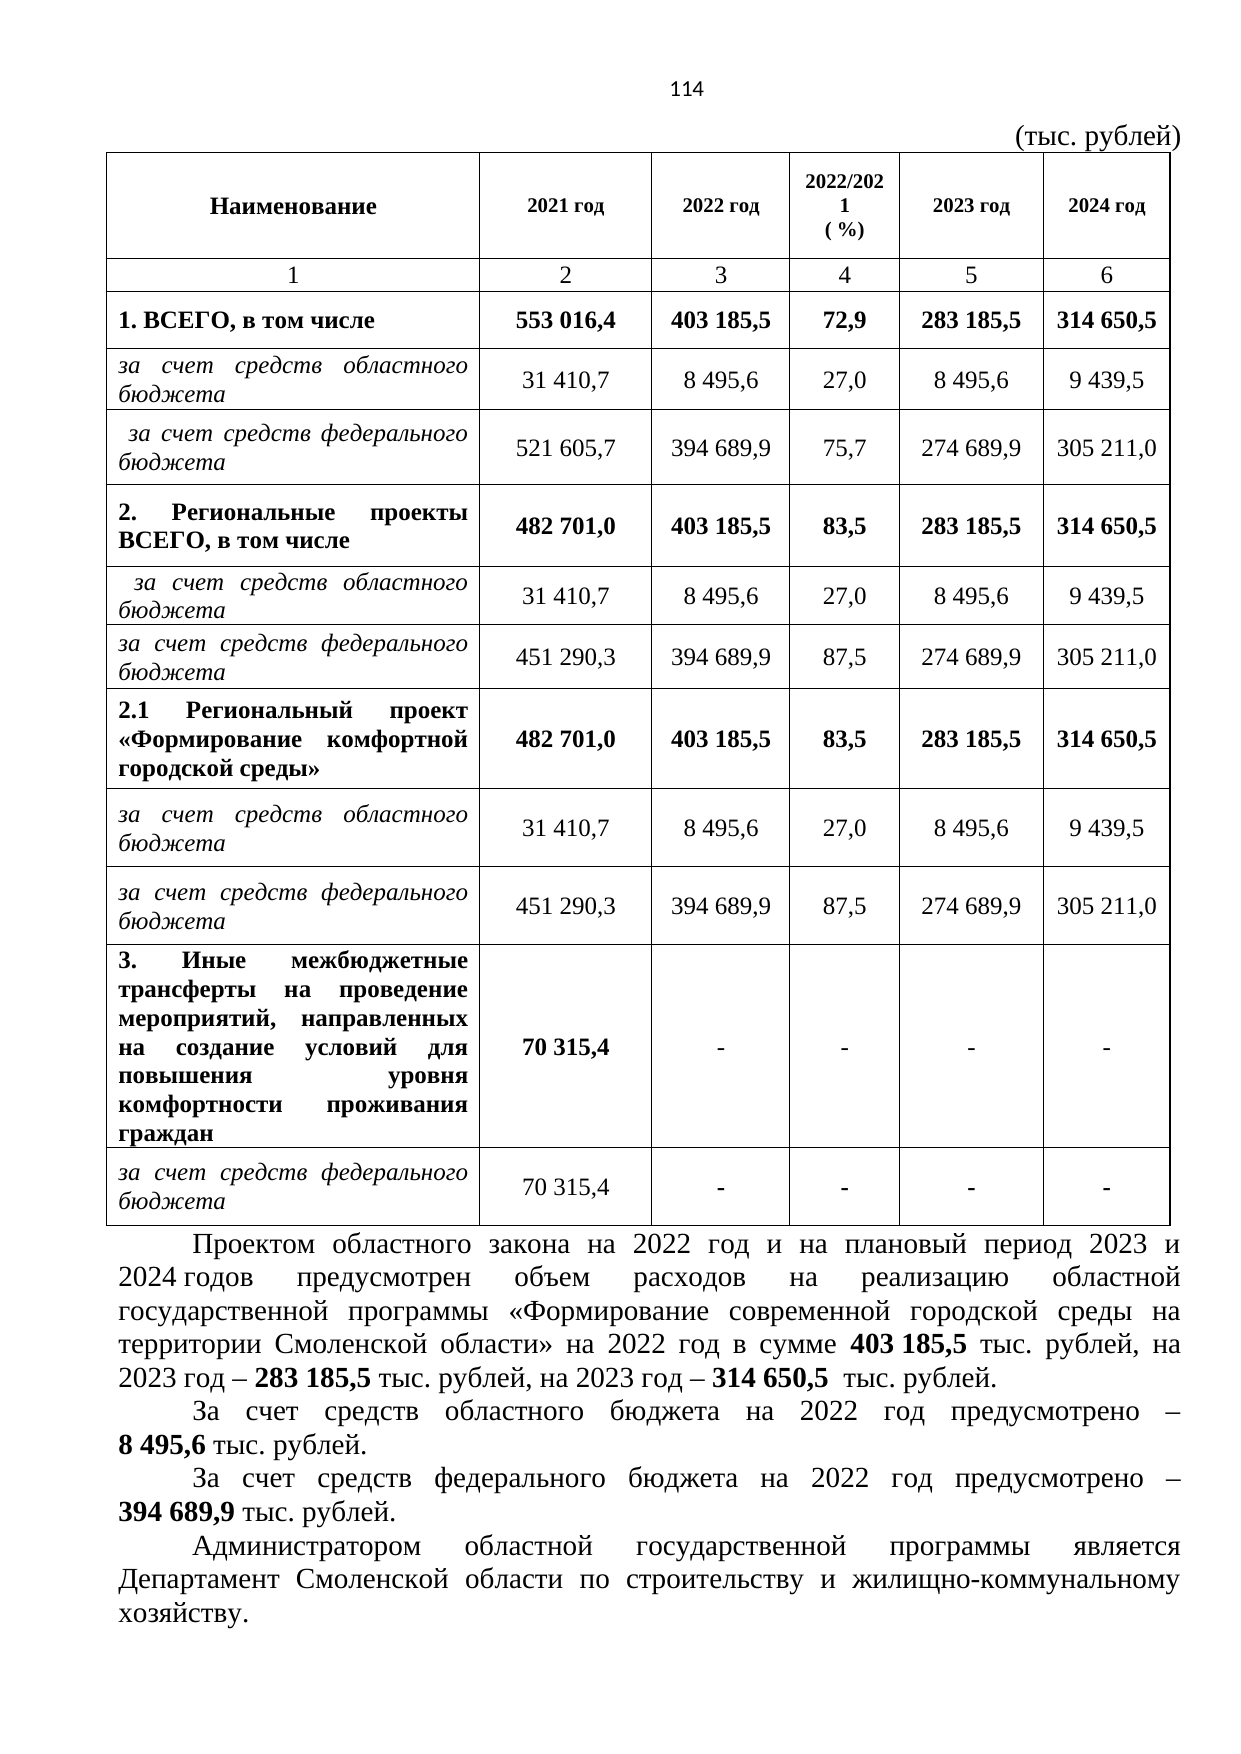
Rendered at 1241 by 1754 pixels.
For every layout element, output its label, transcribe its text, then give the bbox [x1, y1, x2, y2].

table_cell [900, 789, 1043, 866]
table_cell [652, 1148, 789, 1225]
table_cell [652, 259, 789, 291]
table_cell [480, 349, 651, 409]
text За счет средств федерального бюджета на 2022 год предусмотрено – 394 689,9 тыс. рублей. [118, 1461, 1181, 1528]
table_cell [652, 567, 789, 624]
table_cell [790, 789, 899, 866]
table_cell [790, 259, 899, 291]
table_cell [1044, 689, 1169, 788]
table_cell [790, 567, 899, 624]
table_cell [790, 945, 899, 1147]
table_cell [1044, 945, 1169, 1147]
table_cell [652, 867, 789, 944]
text За счет средств областного бюджета на 2022 год предусмотрено – 8 495,6 тыс. рублей. [118, 1393, 1181, 1461]
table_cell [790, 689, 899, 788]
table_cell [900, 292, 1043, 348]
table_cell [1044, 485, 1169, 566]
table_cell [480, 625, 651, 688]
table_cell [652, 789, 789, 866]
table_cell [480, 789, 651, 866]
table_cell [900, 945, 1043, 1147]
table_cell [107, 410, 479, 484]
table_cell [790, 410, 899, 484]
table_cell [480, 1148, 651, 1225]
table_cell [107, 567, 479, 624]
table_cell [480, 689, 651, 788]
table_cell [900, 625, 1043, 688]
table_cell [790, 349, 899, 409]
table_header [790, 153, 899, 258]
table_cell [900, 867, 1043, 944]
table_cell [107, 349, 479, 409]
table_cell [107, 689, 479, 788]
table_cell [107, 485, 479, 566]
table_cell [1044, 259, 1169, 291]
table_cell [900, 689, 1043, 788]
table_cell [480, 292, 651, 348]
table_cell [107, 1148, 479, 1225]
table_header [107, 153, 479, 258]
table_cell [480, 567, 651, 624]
text Администратором областной государственной программы является Департамент Смоленской области по строительству и жилищно-коммунальному хозяйству. [118, 1528, 1181, 1628]
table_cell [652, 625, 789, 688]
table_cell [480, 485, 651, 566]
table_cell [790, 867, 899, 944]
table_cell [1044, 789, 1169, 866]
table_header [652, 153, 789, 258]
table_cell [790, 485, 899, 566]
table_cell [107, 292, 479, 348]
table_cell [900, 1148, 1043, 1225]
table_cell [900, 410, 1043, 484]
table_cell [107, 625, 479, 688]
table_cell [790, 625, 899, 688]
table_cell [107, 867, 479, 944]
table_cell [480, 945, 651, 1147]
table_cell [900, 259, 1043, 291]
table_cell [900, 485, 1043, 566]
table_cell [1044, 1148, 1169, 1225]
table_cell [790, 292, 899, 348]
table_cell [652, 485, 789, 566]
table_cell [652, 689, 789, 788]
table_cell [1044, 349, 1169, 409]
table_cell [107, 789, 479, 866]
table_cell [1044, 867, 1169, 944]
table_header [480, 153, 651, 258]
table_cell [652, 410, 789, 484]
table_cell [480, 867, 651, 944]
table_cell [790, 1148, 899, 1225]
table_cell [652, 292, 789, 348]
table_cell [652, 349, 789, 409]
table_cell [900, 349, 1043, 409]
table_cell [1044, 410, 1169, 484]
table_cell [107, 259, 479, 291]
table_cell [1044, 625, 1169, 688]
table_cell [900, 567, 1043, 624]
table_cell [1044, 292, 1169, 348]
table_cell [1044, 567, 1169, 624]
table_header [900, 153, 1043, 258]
text Проектом областного закона на 2022 год и на плановый период 2023 и 2024 годов предусмотрен объем расходов на реализацию областной государственной программы «Формирование современной городской среды на территории Смоленской области» на 2022 год в сумме 403 185,5 тыс. рублей, на 2023 год – 283 185,5 тыс. рублей, на 2023 год – 314 650,5 тыс. рублей. [118, 1226, 1181, 1393]
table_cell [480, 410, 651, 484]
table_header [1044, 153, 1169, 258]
text (тыс. рублей) [118, 118, 1181, 152]
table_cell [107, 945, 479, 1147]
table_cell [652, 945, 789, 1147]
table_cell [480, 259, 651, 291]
